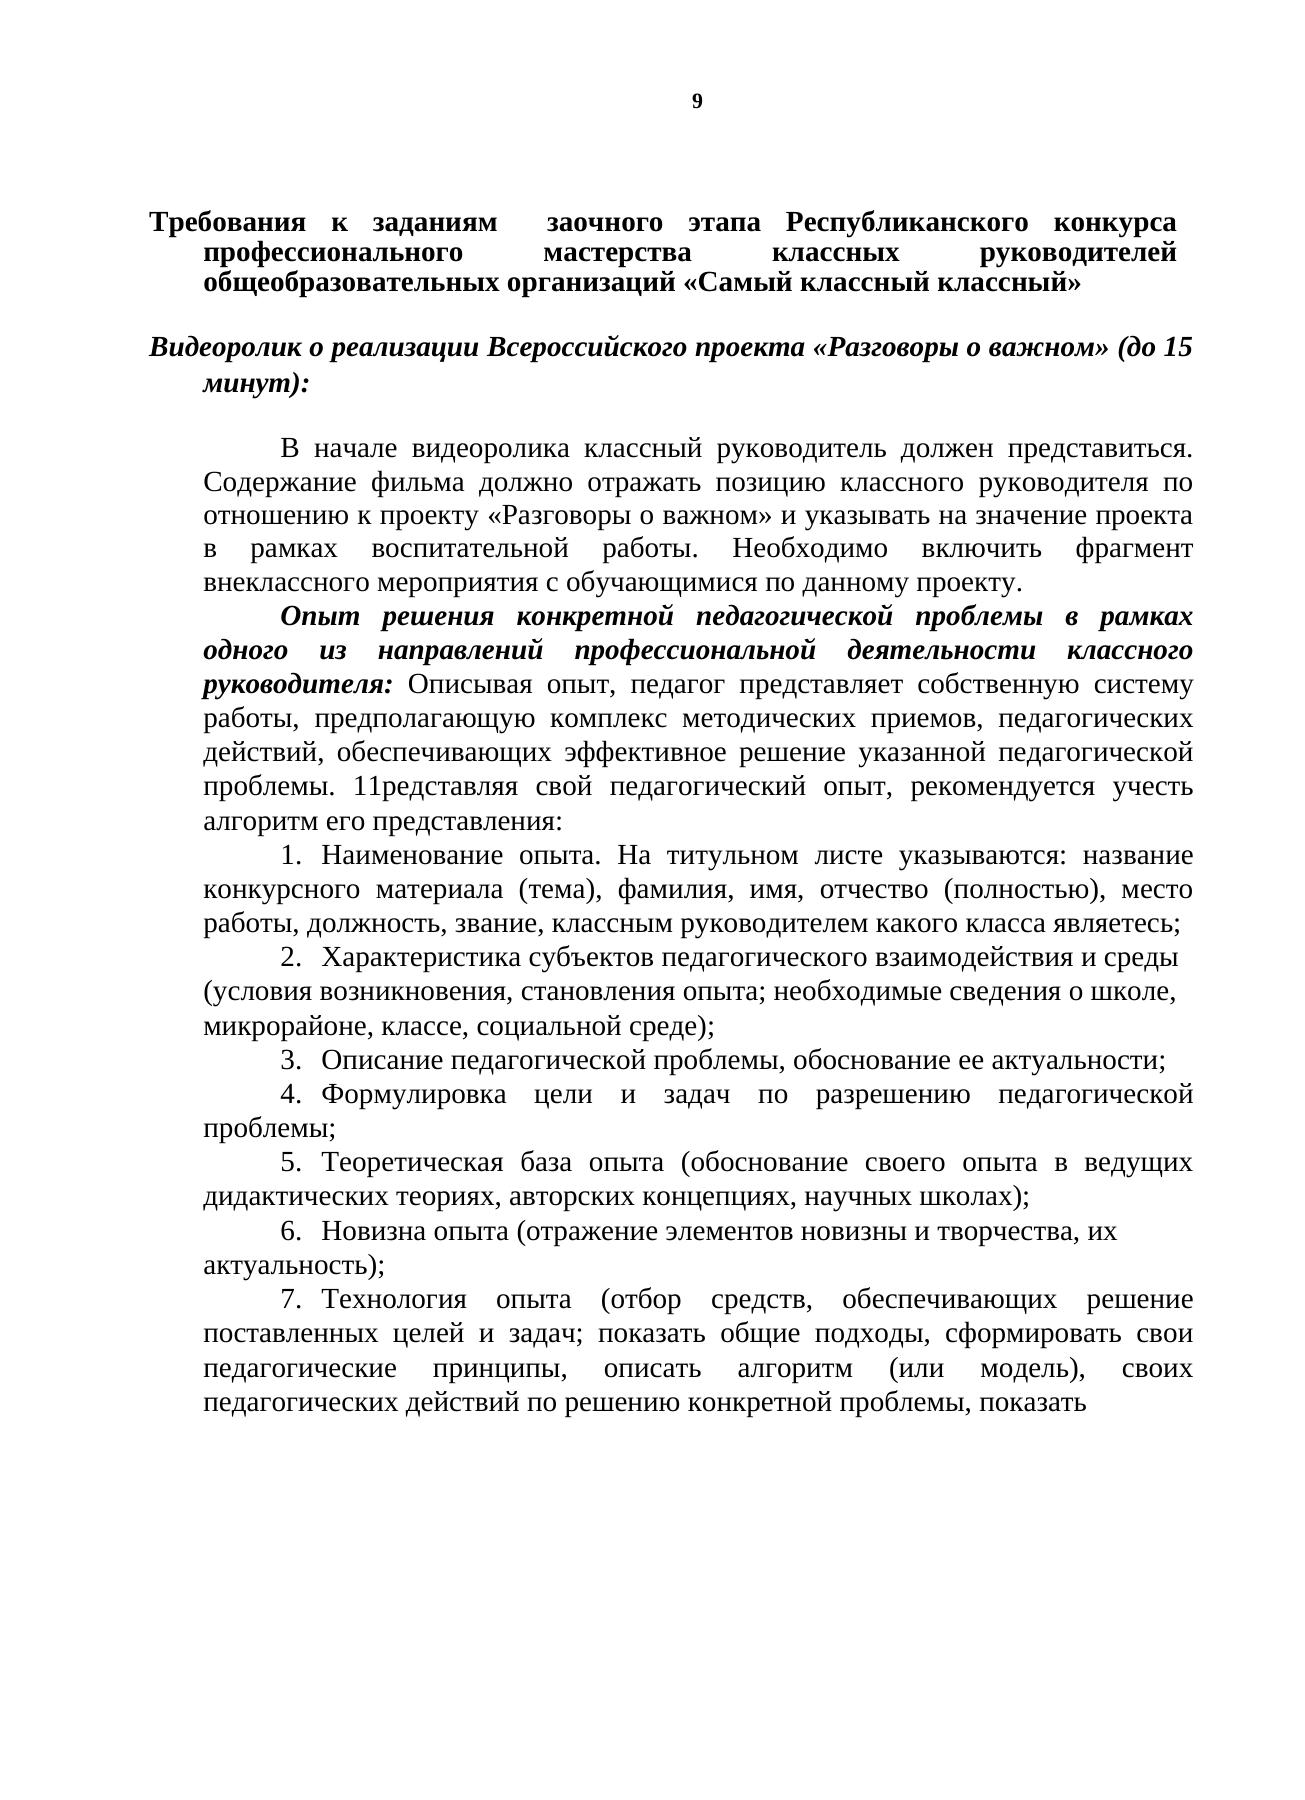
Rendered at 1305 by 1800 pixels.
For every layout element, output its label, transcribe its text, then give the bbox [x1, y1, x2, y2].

text В начале видеоролика классный руководитель должен представиться. Содержание фильма должно отражать позицию классного руководителя по отношению к проекту «Разговоры о важном» и указывать на значение проекта в рамках воспитательной работы. Необходимо включить фрагмент внеклассного мероприятия с обучающимися по данному проекту. [203, 431, 1194, 598]
text Требования к заданиям заочного этапа Республиканского конкурса профессионального мастерства классных руководителей общеобразовательных организаций «Самый классный классный» [149, 208, 1178, 298]
list Новизна опыта (отражение элементов новизны и творчества, их [203, 1213, 1257, 1247]
text актуальность); [203, 1247, 1257, 1281]
list Теоретическая база опыта (обоснование своего опыта в ведущих дидактических теориях, авторских концепциях, научных школах); [203, 1144, 1194, 1213]
list Характеристика субъектов педагогического взаимодействия и среды (условия возникновения, становления опыта; необходимые сведения о школе, микрорайоне, классе, социальной среде); [203, 939, 1194, 1042]
text Опыт решения конкретной педагогической проблемы в рамках одного из направлений профессиональной деятельности классного руководителя: Описывая опыт, педагог представляет собственную систему работы, предполагающую комплекс методических приемов, педагогических действий, обеспечивающих эффективное решение указанной педагогической проблемы. 11редставляя свой педагогический опыт, рекомендуется учесть алгоритм его представления: [203, 598, 1194, 837]
list Описание педагогической проблемы, обоснование ее актуальности; [203, 1042, 1257, 1076]
list Технология опыта (отбор средств, обеспечивающих решение поставленных целей и задач; показать общие подходы, сформировать свои педагогические принципы, описать алгоритм (или модель), своих педагогических действий по решению конкретной проблемы, показать [203, 1281, 1194, 1419]
text Видеоролик о реализации Всероссийского проекта «Разговоры о важном» (до 15 минут): [149, 328, 1194, 400]
list Наименование опыта. На титульном листе указываются: название конкурсного материала (тема), фамилия, имя, отчество (полностью), место работы, должность, звание, классным руководителем какого класса являетесь; [203, 837, 1194, 939]
list Формулировка цели и задач по разрешению педагогической проблемы; [203, 1076, 1194, 1144]
